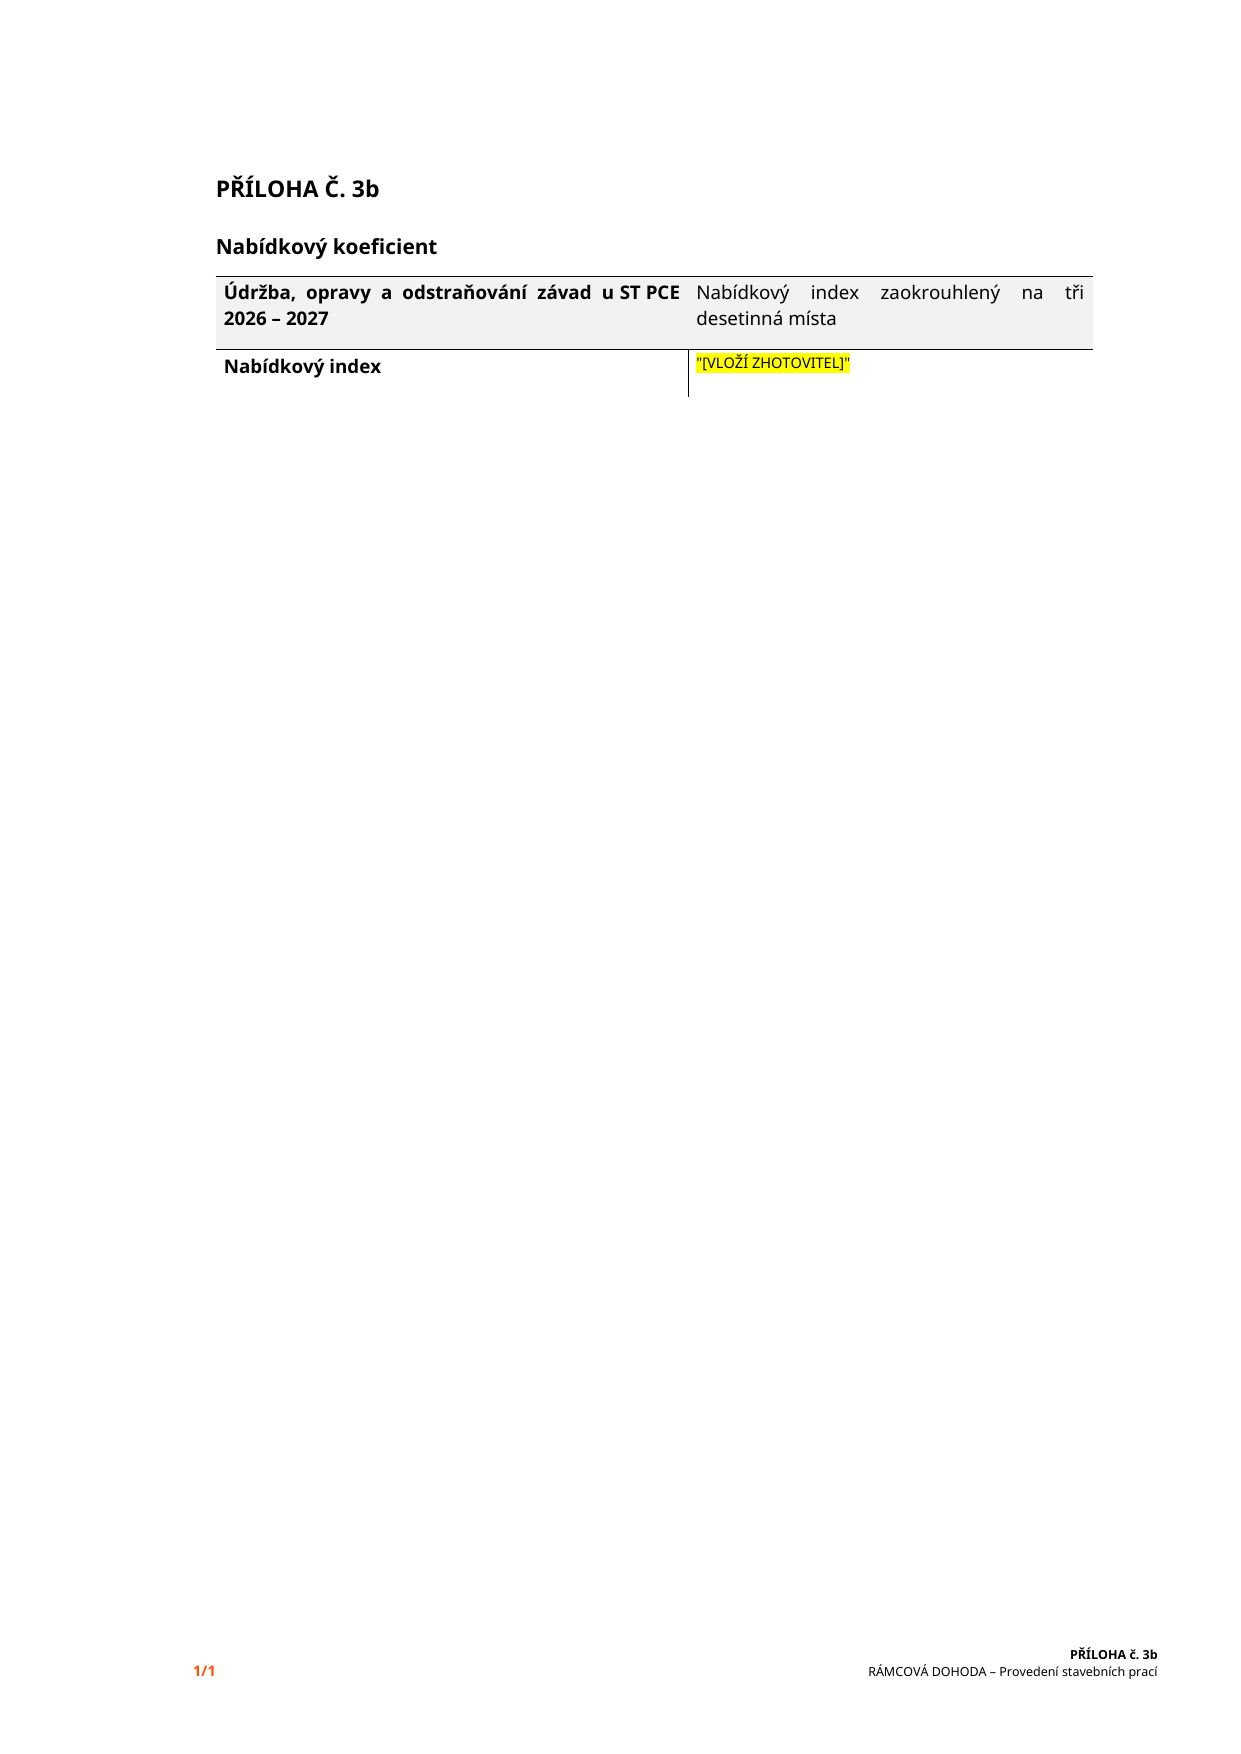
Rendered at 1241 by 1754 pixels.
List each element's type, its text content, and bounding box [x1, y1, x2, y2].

text Nabídkový koeficient [216, 232, 1093, 260]
table_cell "[VLOŽÍ ZHOTOVITEL]" [689, 350, 1093, 397]
table_header Nabídkový index zaokrouhlený na tři desetinná místa [688, 277, 1093, 349]
table_cell Nabídkový index [216, 350, 688, 397]
table_header Údržba, opravy a odstraňování závad u ST PCE 2026 – 2027 [216, 277, 688, 349]
text Příloha č. 3b [216, 172, 1093, 204]
